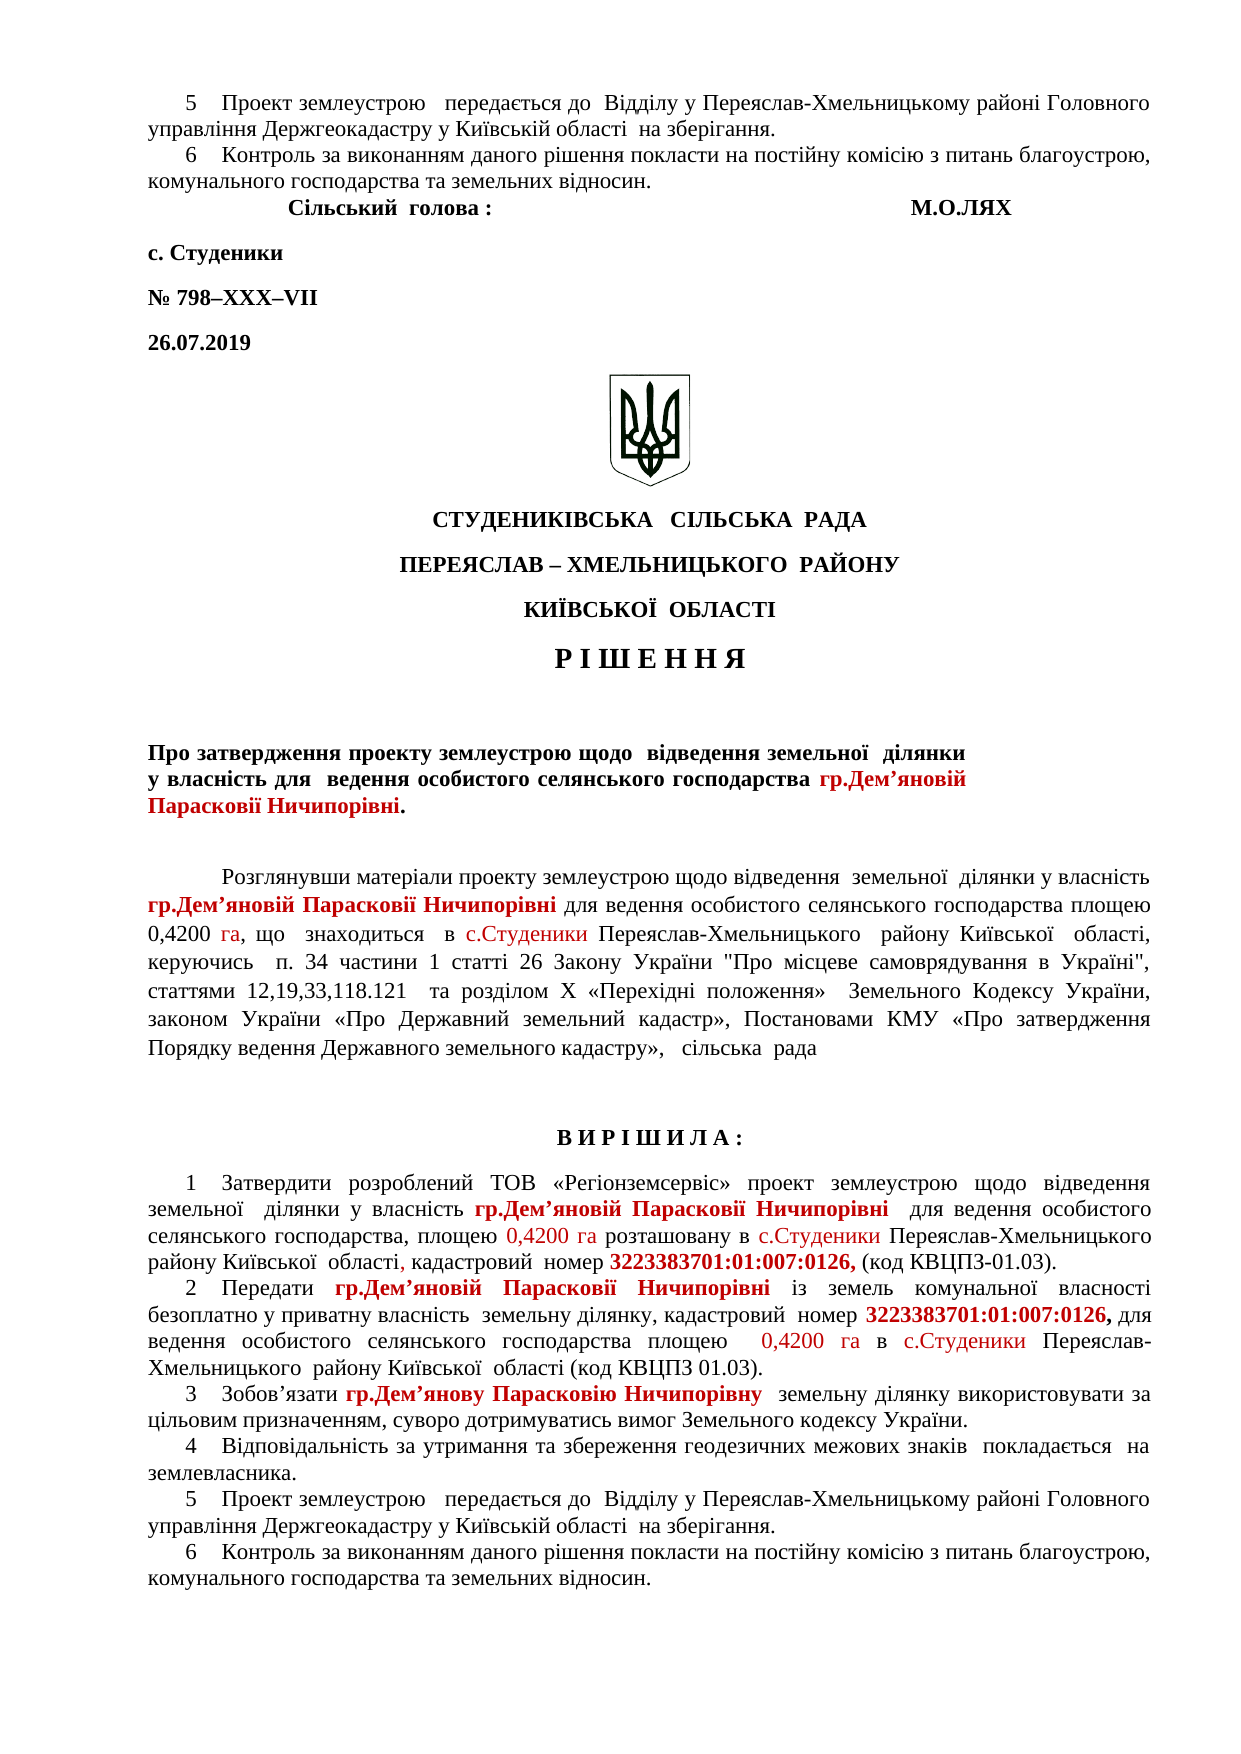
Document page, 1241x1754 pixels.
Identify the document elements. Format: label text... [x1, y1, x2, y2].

text СТУДЕНИКІВСЬКА СІЛЬСЬКА РАДА [148, 506, 1152, 532]
list Передати гр.Дем’яновій Парасковії Ничипорівні із земель комунальної власності безоплатно у приватну власність земельну ділянку, кадастровий номер 3223383701:01:007:0126, для ведення особистого селянського господарства площею 0,4200 га в с.Студеники Переяслав-Хмельницького району Київської області (код КВЦПЗ 01.03). [148, 1274, 1152, 1380]
text ПЕРЕЯСЛАВ – ХМЕЛЬНИЦЬКОГО РАЙОНУ [148, 551, 1152, 577]
text 26.07.2019 [148, 329, 1152, 356]
table_header Про затвердження проекту землеустрою щодо відведення земельної ділянки у власність для ведення особистого селянського господарства гр.Дем’яновій Парасковії Ничипорівні. [136, 739, 977, 818]
text КИЇВСЬКОЇ ОБЛАСТІ [148, 596, 1152, 622]
list Затвердити розроблений ТОВ «Регіонземсервіс» проект землеустрою щодо відведення земельної ділянки у власність гр.Дем’яновій Парасковії Ничипорівні для ведення особистого селянського господарства, площею 0,4200 га розташовану в с.Студеники Переяслав-Хмельницького району Київської області, кадастровий номер 3223383701:01:007:0126, (код КВЦПЗ-01.03). [148, 1169, 1152, 1274]
list Контроль за виконанням даного рішення покласти на постійну комісію з питань благоустрою, комунального господарства та земельних відносин. [148, 1538, 1152, 1591]
list Проект землеустрою передається до Відділу у Переяслав-Хмельницькому районі Головного управління Держгеокадастру у Київській області на зберігання. [148, 1485, 1152, 1538]
picture [609, 374, 691, 487]
text № 798–XXX–VІІ [148, 284, 1152, 311]
text Розглянувши матеріали проекту землеустрою щодо відведення земельної ділянки у власність гр.Дем’яновій Парасковії Ничипорівні для ведення особистого селянського господарства площею 0,4200 га, що знаходиться в с.Студеники Переяслав-Хмельницького району Київської області, керуючись п. 34 частини 1 статті 26 Закону України "Про місцеве самоврядування в Україні", статтями 12,19,33,118.121 та розділом Х «Перехідні положення» Земельного Кодексу України, законом України «Про Державний земельний кадастр», Постановами КМУ «Про затвердження Порядку ведення Державного земельного кадастру», сільська рада [148, 863, 1152, 1060]
list Відповідальність за утримання та збереження геодезичних межових знаків покладається на землевласника. [148, 1433, 1152, 1485]
text Сільський голова : М.О.ЛЯХ [148, 194, 1152, 220]
text В И Р І Ш И Л А : [148, 1124, 1152, 1150]
list Зобов’язати гр.Дем’янову Парасковію Ничипорівну земельну ділянку використовувати за цільовим призначенням, суворо дотримуватись вимог Земельного кодексу України. [148, 1380, 1152, 1433]
text с. Студеники [148, 239, 1152, 265]
text Р І Ш Е Н Н Я [148, 641, 1152, 674]
list Контроль за виконанням даного рішення покласти на постійну комісію з питань благоустрою, комунального господарства та земельних відносин. [148, 141, 1152, 194]
list Проект землеустрою передається до Відділу у Переяслав-Хмельницькому районі Головного управління Держгеокадастру у Київській області на зберігання. [148, 88, 1152, 141]
